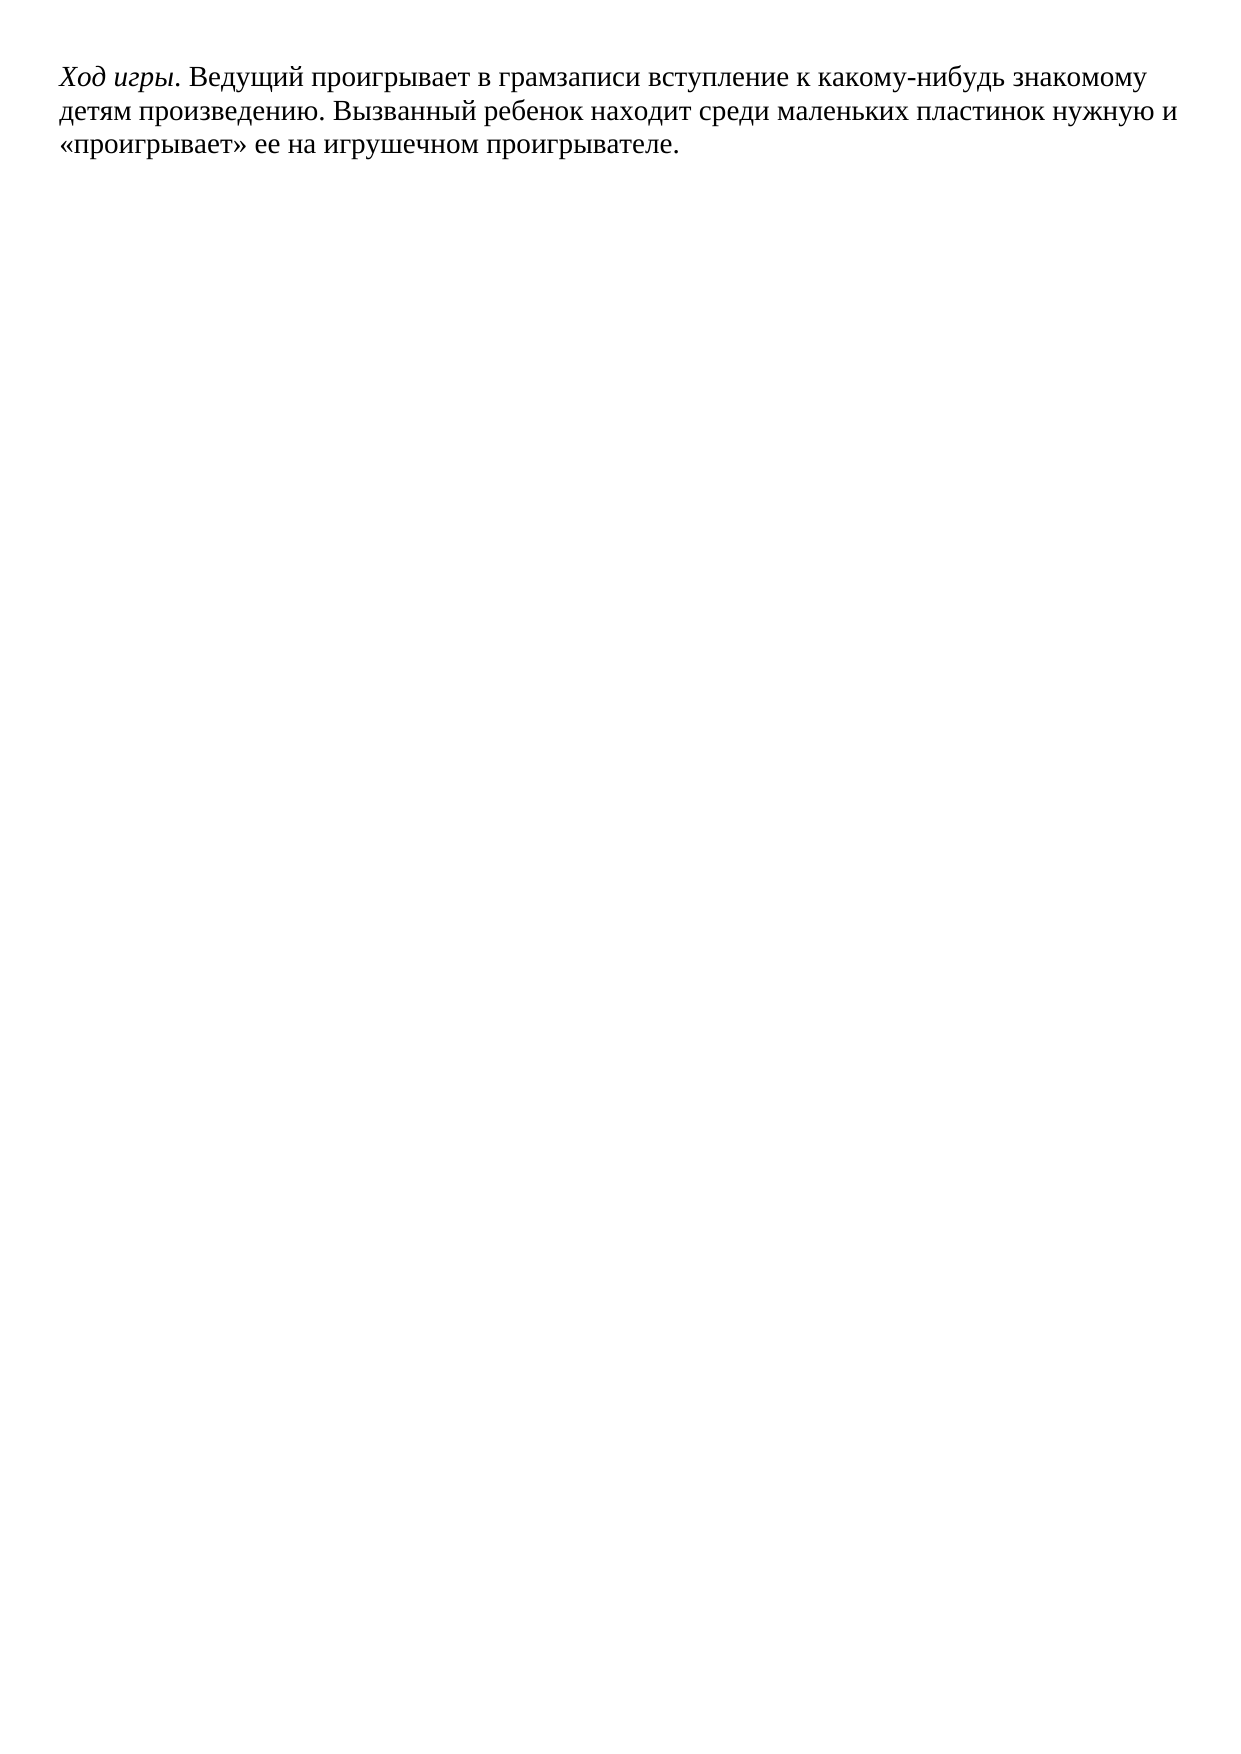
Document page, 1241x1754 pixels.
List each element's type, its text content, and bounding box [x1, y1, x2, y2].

text Ход игры. Ведущий проигрывает в грамзаписи вступление к какому-нибудь знакомому детям произведению. Вызванный ребенок находит среди маленьких пластинок нужную и «проигрывает» ее на игрушечном проигрывателе. [59, 59, 1181, 160]
